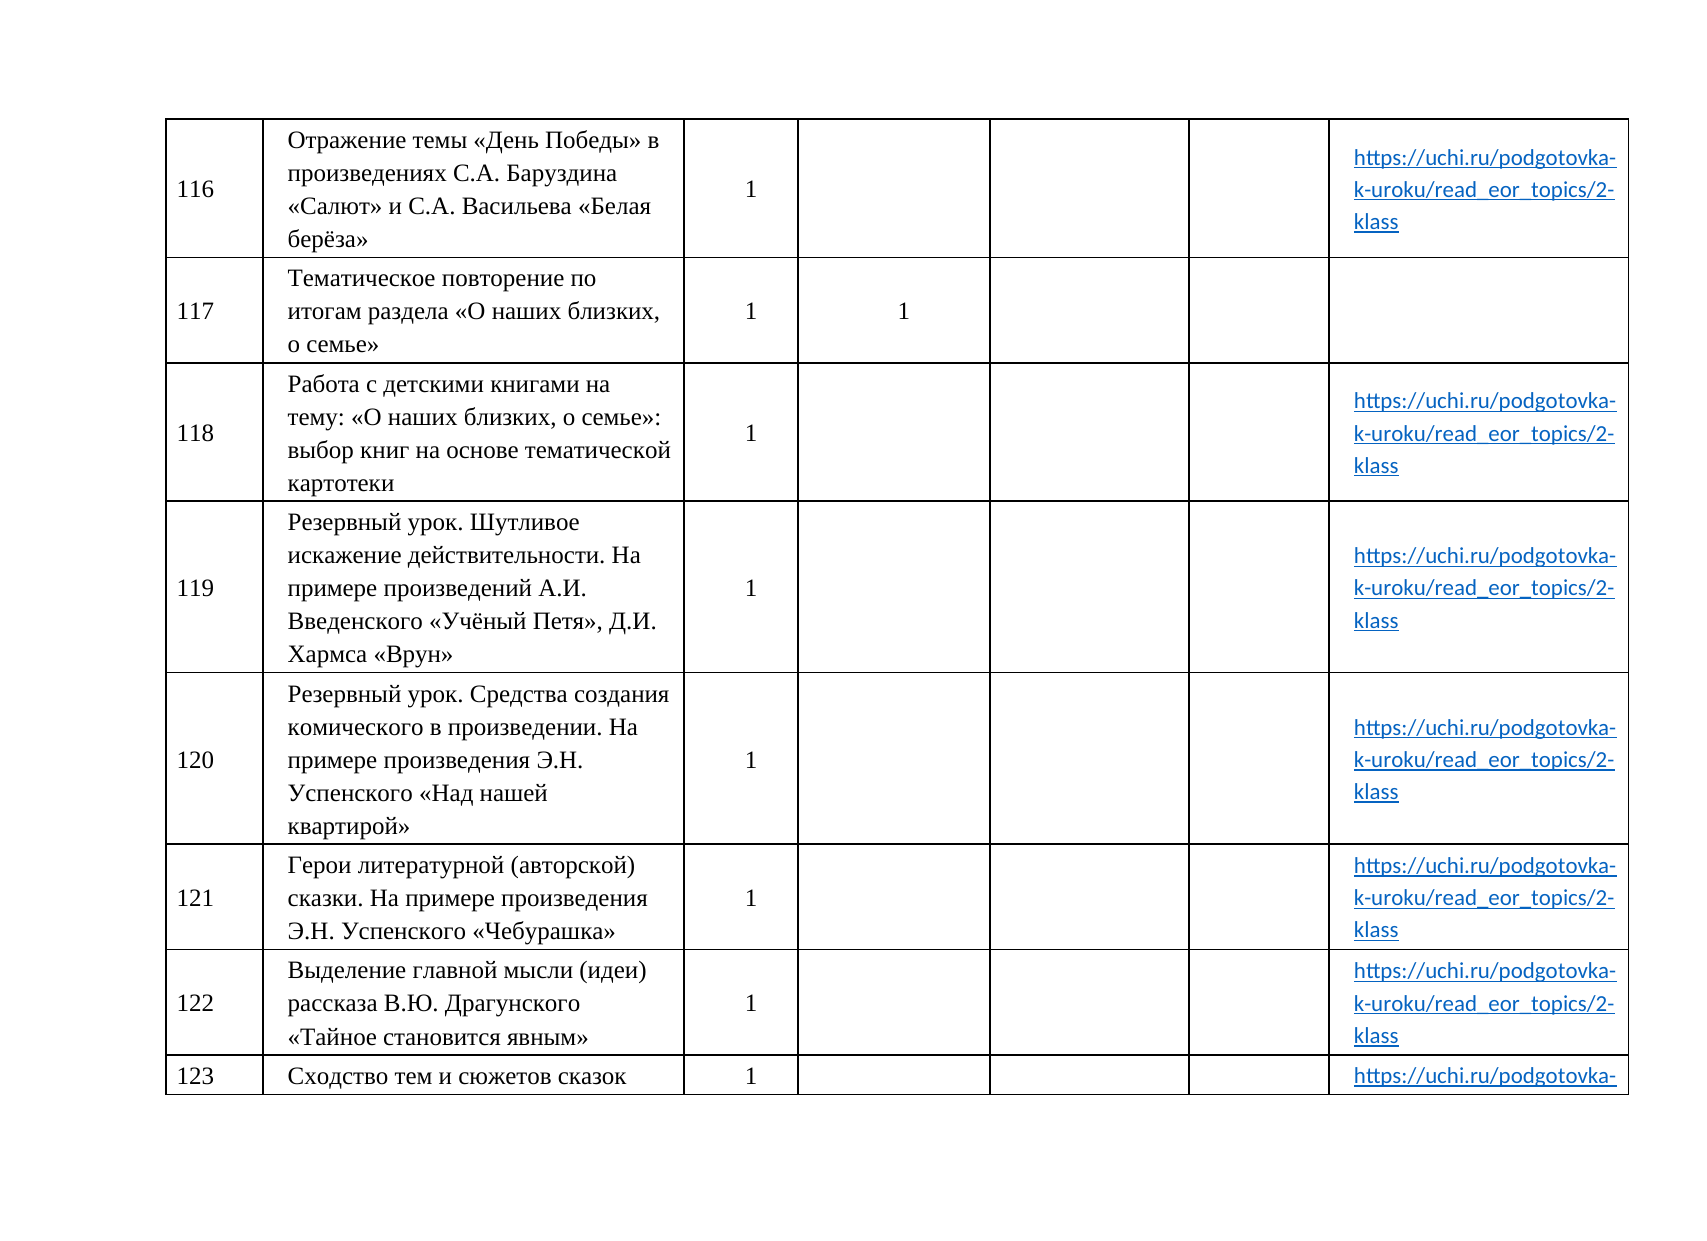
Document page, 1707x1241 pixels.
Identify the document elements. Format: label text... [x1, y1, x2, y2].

table_cell [991, 673, 1188, 843]
table_cell 122 [167, 950, 262, 1054]
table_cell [1330, 1056, 1628, 1093]
table_cell [1190, 258, 1328, 362]
table_cell https://uchi.ru/podgotovka-k-uroku/read_eor_topics/2-klass [1330, 673, 1628, 843]
table_cell 118 [167, 364, 262, 500]
table_cell Резервный урок. Средства создания комического в произведении. На примере произведения Э.Н. Успенского «Над нашей квартирой» [264, 673, 683, 843]
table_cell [264, 1056, 683, 1093]
table_cell 1 [685, 364, 797, 500]
table_cell [991, 258, 1188, 362]
table_cell 121 [167, 845, 262, 949]
table_cell Работа с детскими книгами на тему: «О наших близких, о семье»: выбор книг на основе тематической картотеки [264, 364, 683, 500]
table_cell 123 [167, 1056, 262, 1093]
table_cell [1330, 258, 1628, 362]
table_cell [991, 120, 1188, 257]
table_cell 116 [167, 120, 262, 257]
table_cell Выделение главной мысли (идеи) рассказа В.Ю. Драгунского «Тайное становится явным» [264, 950, 683, 1054]
table_cell 1 [685, 845, 797, 949]
table_cell [799, 364, 989, 500]
table_cell Герои литературной (авторской) сказки. На примере произведения Э.Н. Успенского «Чебурашка» [264, 845, 683, 949]
table_cell [991, 502, 1188, 672]
table_cell [1190, 673, 1328, 843]
table_cell [799, 845, 989, 949]
table_cell 119 [167, 502, 262, 672]
table_cell Отражение темы «День Победы» в произведениях С.А. Баруздина «Салют» и С.А. Васильева «Белая берёза» [264, 120, 683, 257]
table_cell [991, 1056, 1188, 1093]
table_cell [991, 845, 1188, 949]
table_cell [1190, 845, 1328, 949]
table_cell [1190, 950, 1328, 1054]
table_cell https://uchi.ru/podgotovka-k-uroku/read_eor_topics/2-klass [1330, 502, 1628, 672]
table_cell [1190, 1056, 1328, 1093]
table_cell [991, 950, 1188, 1054]
table_cell [799, 673, 989, 843]
table_cell [799, 1056, 989, 1093]
table_cell 117 [167, 258, 262, 362]
table_cell 1 [685, 258, 797, 362]
table_cell [991, 364, 1188, 500]
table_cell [1330, 120, 1628, 257]
table_cell Резервный урок. Шутливое искажение действительности. На примере произведений А.И. Введенского «Учёный Петя», Д.И. Хармса «Врун» [264, 502, 683, 672]
table_cell 1 [799, 258, 989, 362]
table_cell [1190, 364, 1328, 500]
table_cell 120 [167, 673, 262, 843]
table_cell https://uchi.ru/podgotovka-k-uroku/read_eor_topics/2-klass [1330, 364, 1628, 500]
table_cell 1 [685, 950, 797, 1054]
table_cell [799, 950, 989, 1054]
table_cell https://uchi.ru/podgotovka-k-uroku/read_eor_topics/2-klass [1330, 950, 1628, 1054]
table_cell [1190, 502, 1328, 672]
table_cell Тематическое повторение по итогам раздела «О наших близких, о семье» [264, 258, 683, 362]
table_cell 1 [685, 673, 797, 843]
table_cell 1 [685, 1056, 797, 1093]
table_cell [799, 502, 989, 672]
table_cell [799, 120, 989, 257]
table_cell https://uchi.ru/podgotovka-k-uroku/read_eor_topics/2-klass [1330, 845, 1628, 949]
table_cell 1 [685, 502, 797, 672]
table_cell [1190, 120, 1328, 257]
table_cell 1 [685, 120, 797, 257]
